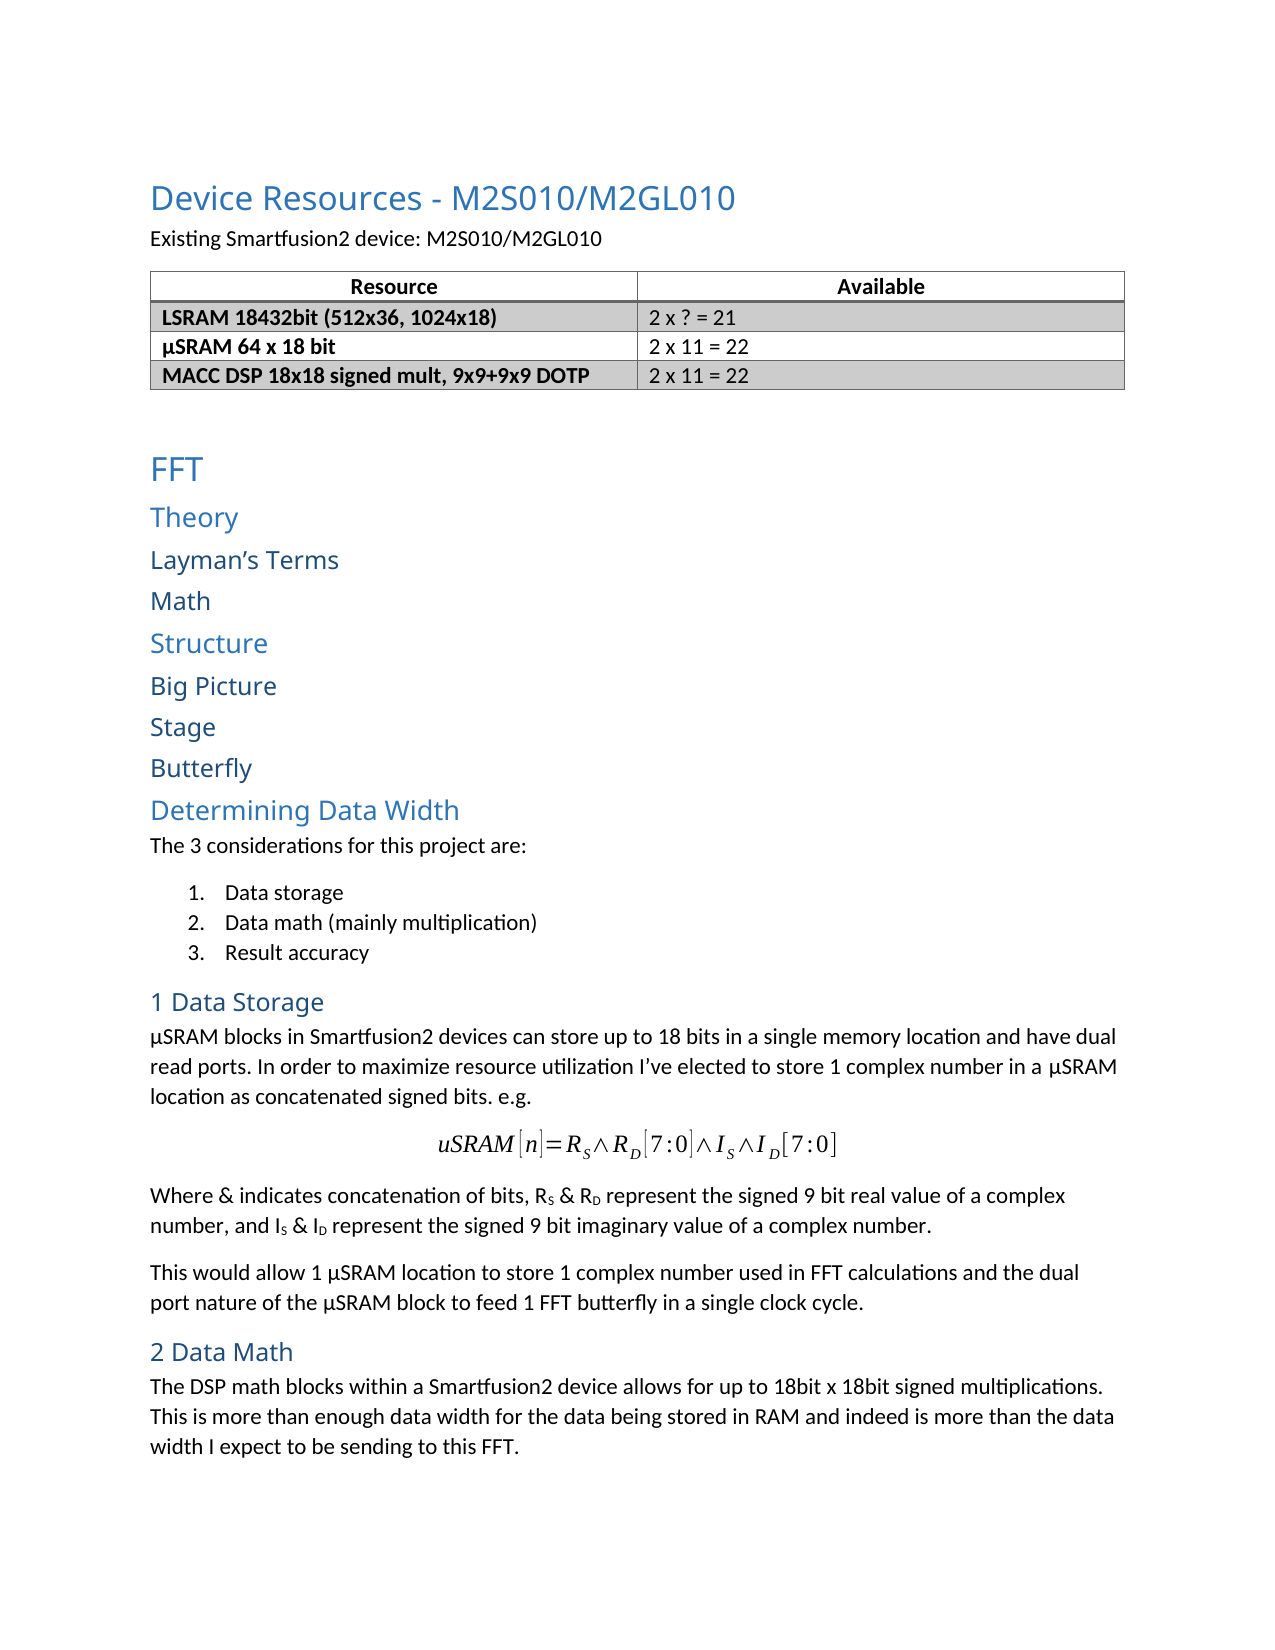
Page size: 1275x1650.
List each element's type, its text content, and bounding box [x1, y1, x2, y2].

subtitle Stage [150, 709, 1125, 743]
subtitle Determining Data Width [150, 791, 1125, 828]
table_cell 2 x ? = 21 [638, 303, 1124, 331]
subtitle Structure [150, 624, 1125, 661]
list Result accuracy [187, 938, 1125, 966]
subtitle Theory [150, 498, 1125, 535]
table_header Available [638, 272, 1124, 300]
text µSRAM blocks in Smartfusion2 devices can store up to 18 bits in a single memory location and have dual read ports. In order to maximize resource utilization I’ve elected to store 1 complex number in a µSRAM location as concatenated signed bits. e.g. [150, 1022, 1125, 1110]
text The 3 considerations for this project are: [150, 831, 1125, 859]
table_cell µSRAM 64 x 18 bit [151, 332, 637, 360]
list Data storage [187, 878, 1125, 906]
subtitle Layman’s Terms [150, 542, 1125, 577]
table_cell 2 x 11 = 22 [638, 332, 1124, 360]
table_cell MACC DSP 18x18 signed mult, 9x9+9x9 DOTP [151, 361, 637, 389]
text This would allow 1 µSRAM location to store 1 complex number used in FFT calculations and the dual port nature of the µSRAM block to feed 1 FFT butterfly in a single clock cycle. [150, 1258, 1125, 1316]
subtitle FFT [150, 445, 1125, 491]
table_cell 2 x 11 = 22 [638, 361, 1124, 389]
text The DSP math blocks within a Smartfusion2 device allows for up to 18bit x 18bit signed multiplications. This is more than enough data width for the data being stored in RAM and indeed is more than the data width I expect to be sending to this FFT. [150, 1372, 1125, 1460]
subtitle Math [150, 583, 1125, 617]
subtitle Big Picture [150, 668, 1125, 702]
text Existing Smartfusion2 device: M2S010/M2GL010 [150, 224, 1125, 252]
subtitle 2 Data Math [150, 1335, 1125, 1369]
table_cell LSRAM 18432bit (512x36, 1024x18) [151, 303, 637, 331]
text Where & indicates concatenation of bits, RS & RD represent the signed 9 bit real value of a complex number, and IS & ID represent the signed 9 bit imaginary value of a complex number. [150, 1181, 1125, 1239]
subtitle 1 Data Storage [150, 985, 1125, 1019]
subtitle Device Resources - M2S010/M2GL010 [150, 175, 1125, 220]
table_header Resource [151, 272, 637, 300]
list Data math (mainly multiplication) [187, 908, 1125, 936]
subtitle Butterfly [150, 750, 1125, 784]
